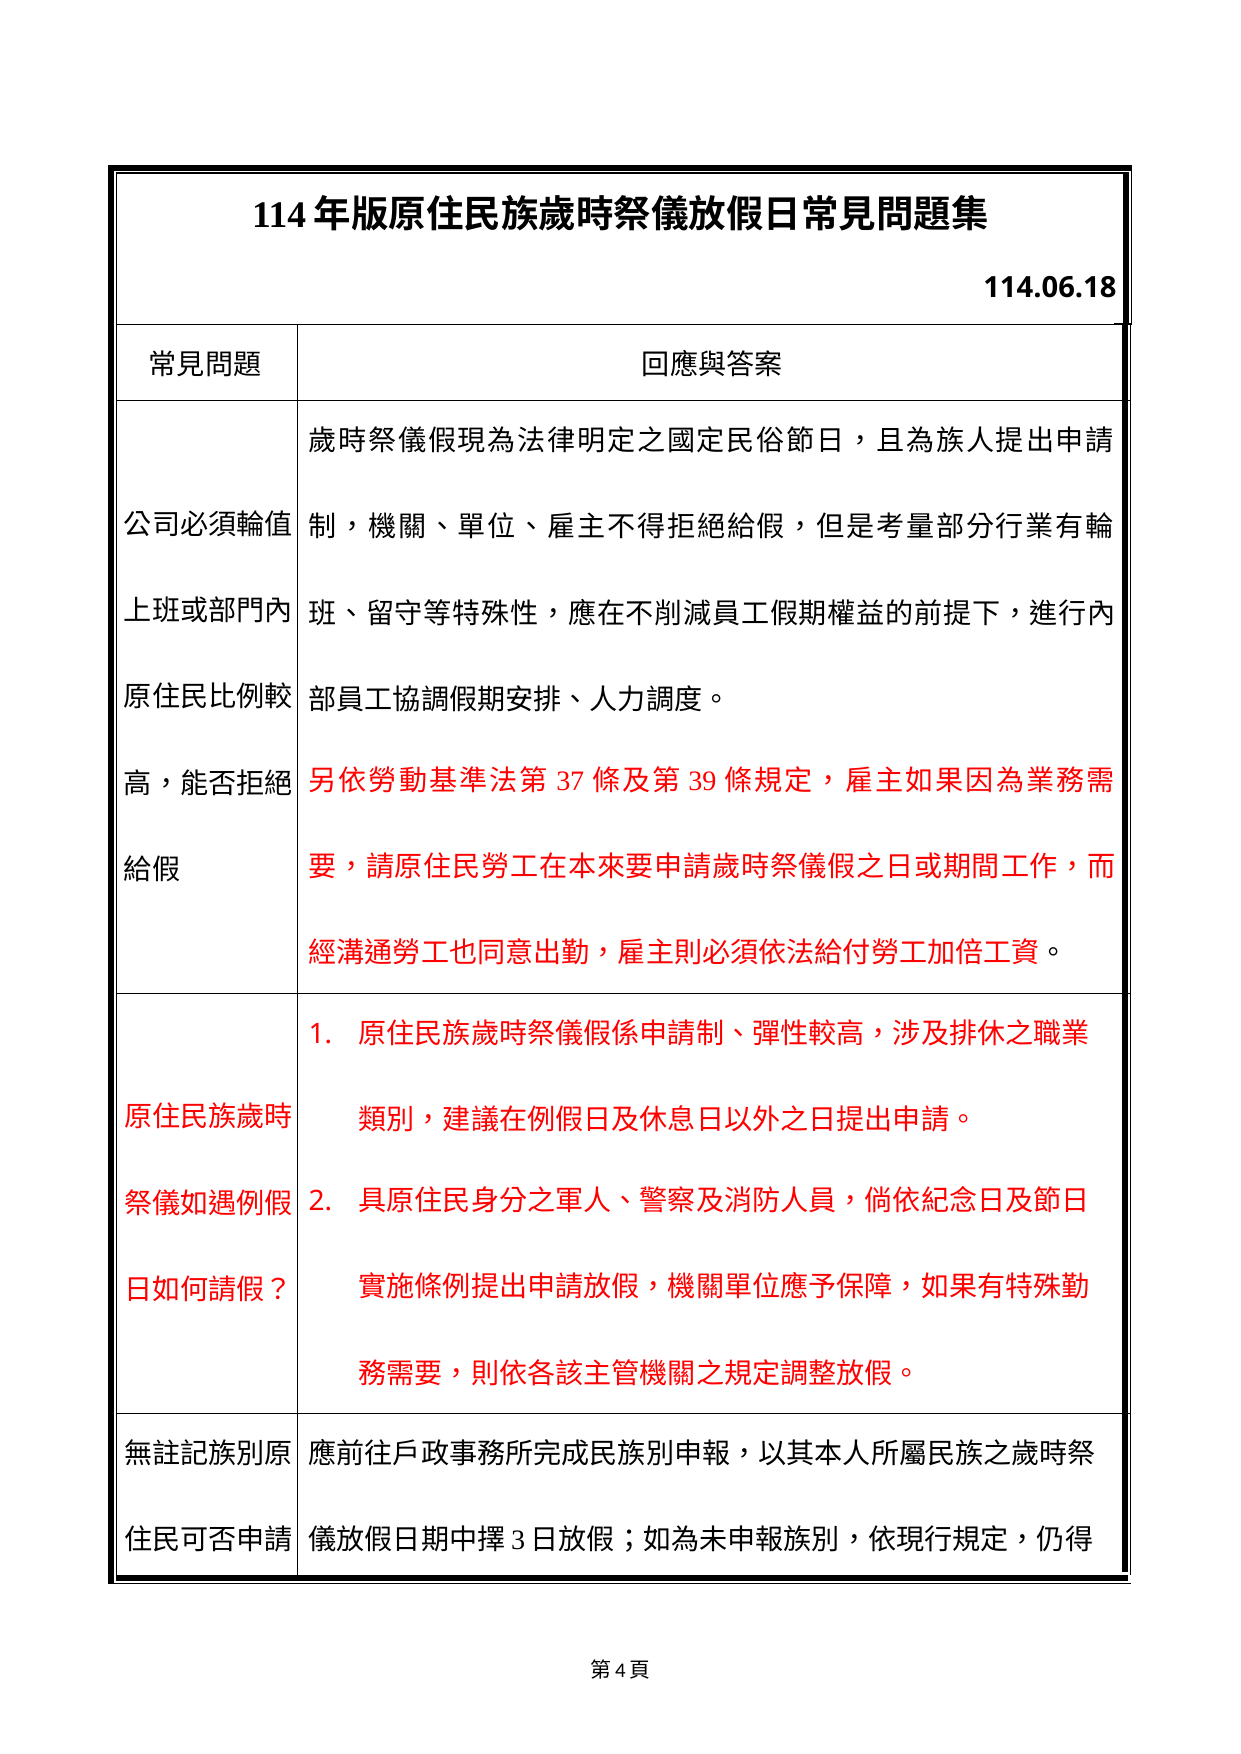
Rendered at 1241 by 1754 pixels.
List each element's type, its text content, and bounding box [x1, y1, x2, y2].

table_cell 原住民族歲時祭儀假係申請制、彈性較高，涉及排休之職業類別，建議在例假日及休息日以外之日提出申請。 具原住民身分之軍人、警察及消防人員，倘依紀念日及節日實施條例提出申請放假，機關單位應予保障，如果有特殊勤務需要，則依各該主管機關之規定調整放假。 [298, 994, 1122, 1413]
table_cell 回應與答案 [298, 325, 1122, 400]
table_cell 歲時祭儀假現為法律明定之國定民俗節日，且為族人提出申請制，機關、單位、雇主不得拒絕給假，但是考量部分行業有輪班、留守等特殊性，應在不削減員工假期權益的前提下，進行內部員工協調假期安排、人力調度。 另依勞動基準法第37條及第39條規定，雇主如果因為業務需要，請原住民勞工在本來要申請歲時祭儀假之日或期間工作，而經溝通勞工也同意出勤，雇主則必須依法給付勞工加倍工資。 [298, 401, 1122, 992]
table_cell 原住民族歲時祭儀如遇例假日如何請假？ [117, 994, 297, 1413]
table_cell 公司必須輪值上班或部門內原住民比例較高，能否拒絕給假 [117, 401, 297, 992]
table_cell 常見問題 [117, 325, 297, 400]
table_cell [298, 1414, 1127, 1575]
table_header 114年版原住民族歲時祭儀放假日常見問題集 114.06.18 [117, 174, 1123, 324]
table_cell 無註記族別原住民可否申請歲時祭儀假？ [117, 1414, 297, 1575]
